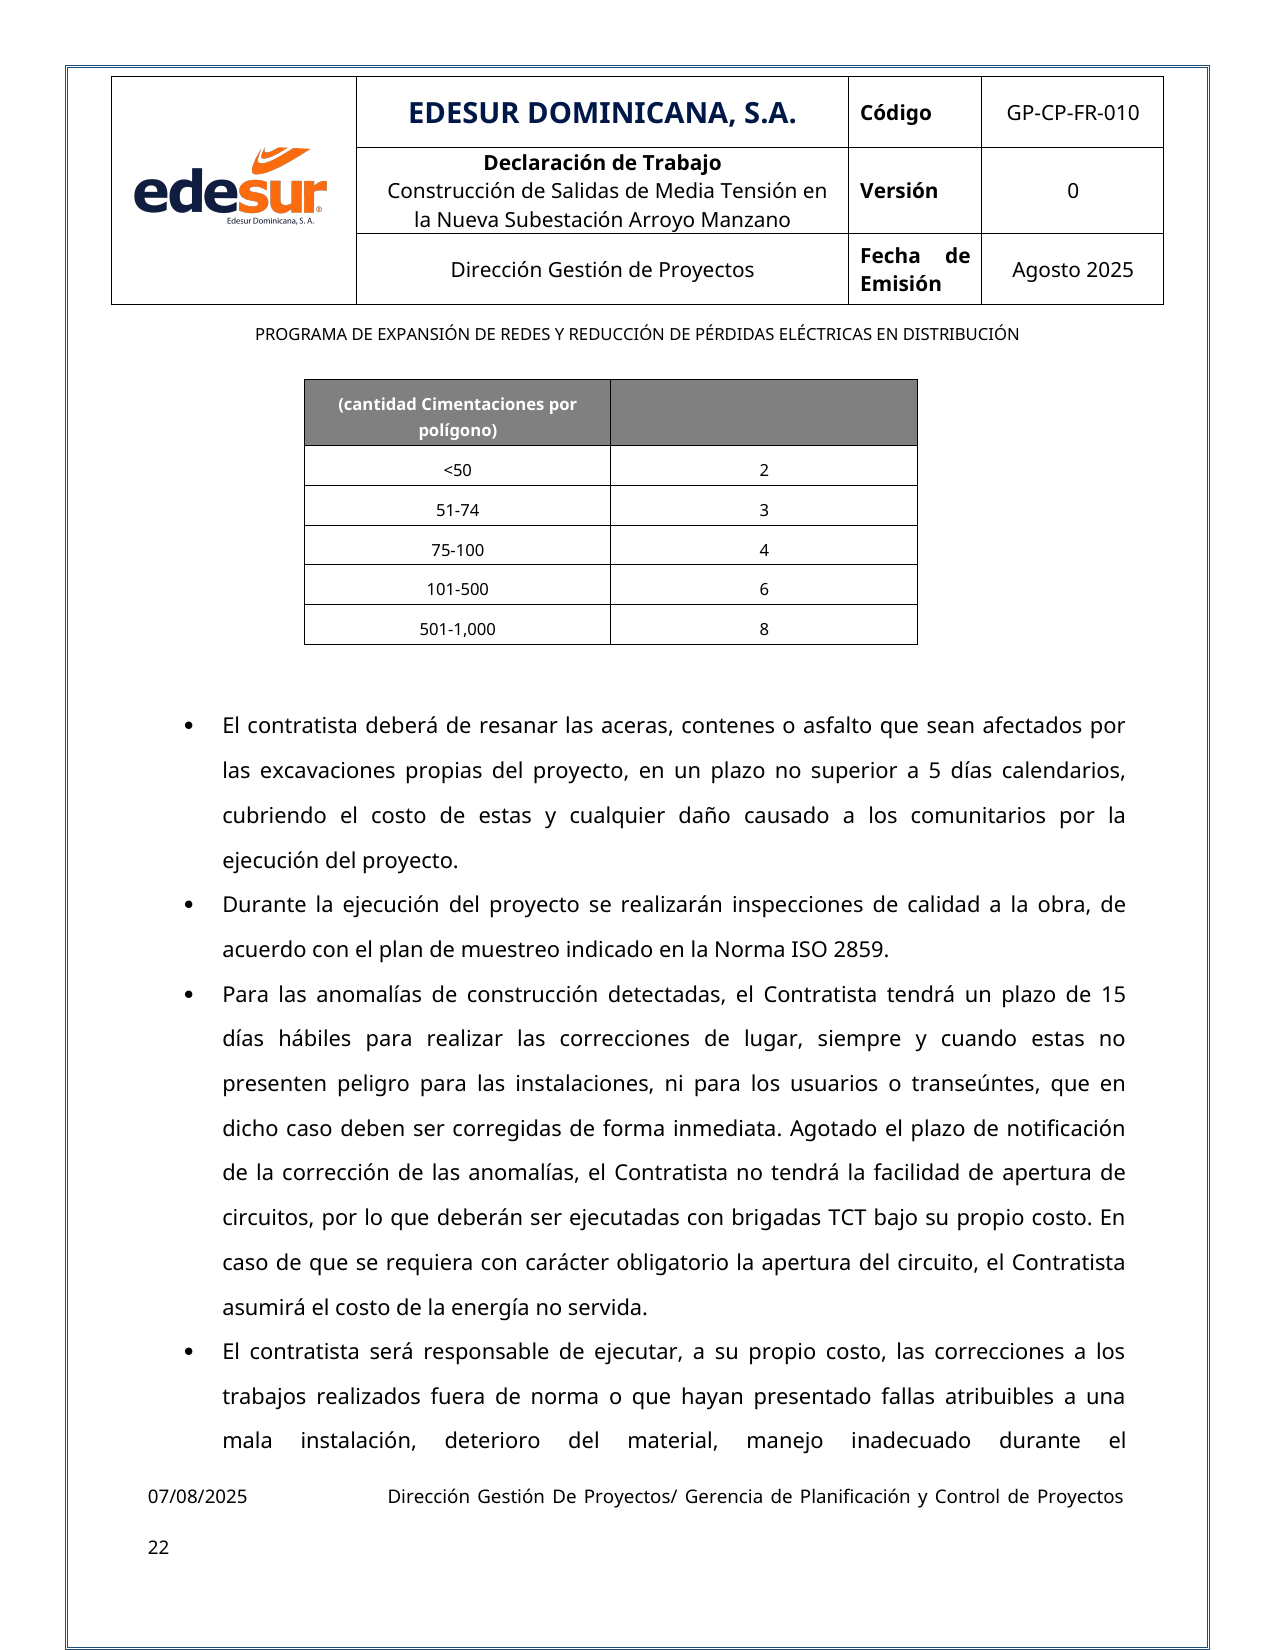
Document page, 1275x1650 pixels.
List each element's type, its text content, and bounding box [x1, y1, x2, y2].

table_cell <50 [305, 446, 610, 485]
table_cell 501-1,000 [305, 605, 610, 644]
list Para las anomalías de construcción detectadas, el Contratista tendrá un plazo de 15 días hábiles para realizar las correcciones de lugar, siempre y cuando estas no presenten peligro para las instalaciones, ni para los usuarios o transeúntes, que en dicho caso deben ser corregidas de forma inmediata. Agotado el plazo de notificación de la corrección de las anomalías, el Contratista no tendrá la facilidad de apertura de circuitos, por lo que deberán ser ejecutadas con brigadas TCT bajo su propio costo. En caso de que se requiera con carácter obligatorio la apertura del circuito, el Contratista asumirá el costo de la energía no servida. [185, 979, 1127, 1321]
picture [120, 139, 343, 230]
table_cell 3 [611, 486, 917, 524]
table_cell 8 [611, 605, 917, 644]
table_header Tamaño del Lote (cantidad Cimentaciones por polígono) [305, 380, 610, 445]
table_header Muestras para tomar [611, 380, 917, 445]
list Durante la ejecución del proyecto se realizarán inspecciones de calidad a la obra, de acuerdo con el plan de muestreo indicado en la Norma ISO 2859. [185, 889, 1127, 964]
table_cell 75-100 [305, 526, 610, 564]
table_cell 6 [611, 565, 917, 604]
table_cell 51-74 [305, 486, 610, 524]
table_cell 101-500 [305, 565, 610, 604]
table_cell 2 [611, 446, 917, 485]
table_cell 4 [611, 526, 917, 564]
list El contratista deberá de resanar las aceras, contenes o asfalto que sean afectados por las excavaciones propias del proyecto, en un plazo no superior a 5 días calendarios, cubriendo el costo de estas y cualquier daño causado a los comunitarios por la ejecución del proyecto. [185, 711, 1127, 874]
